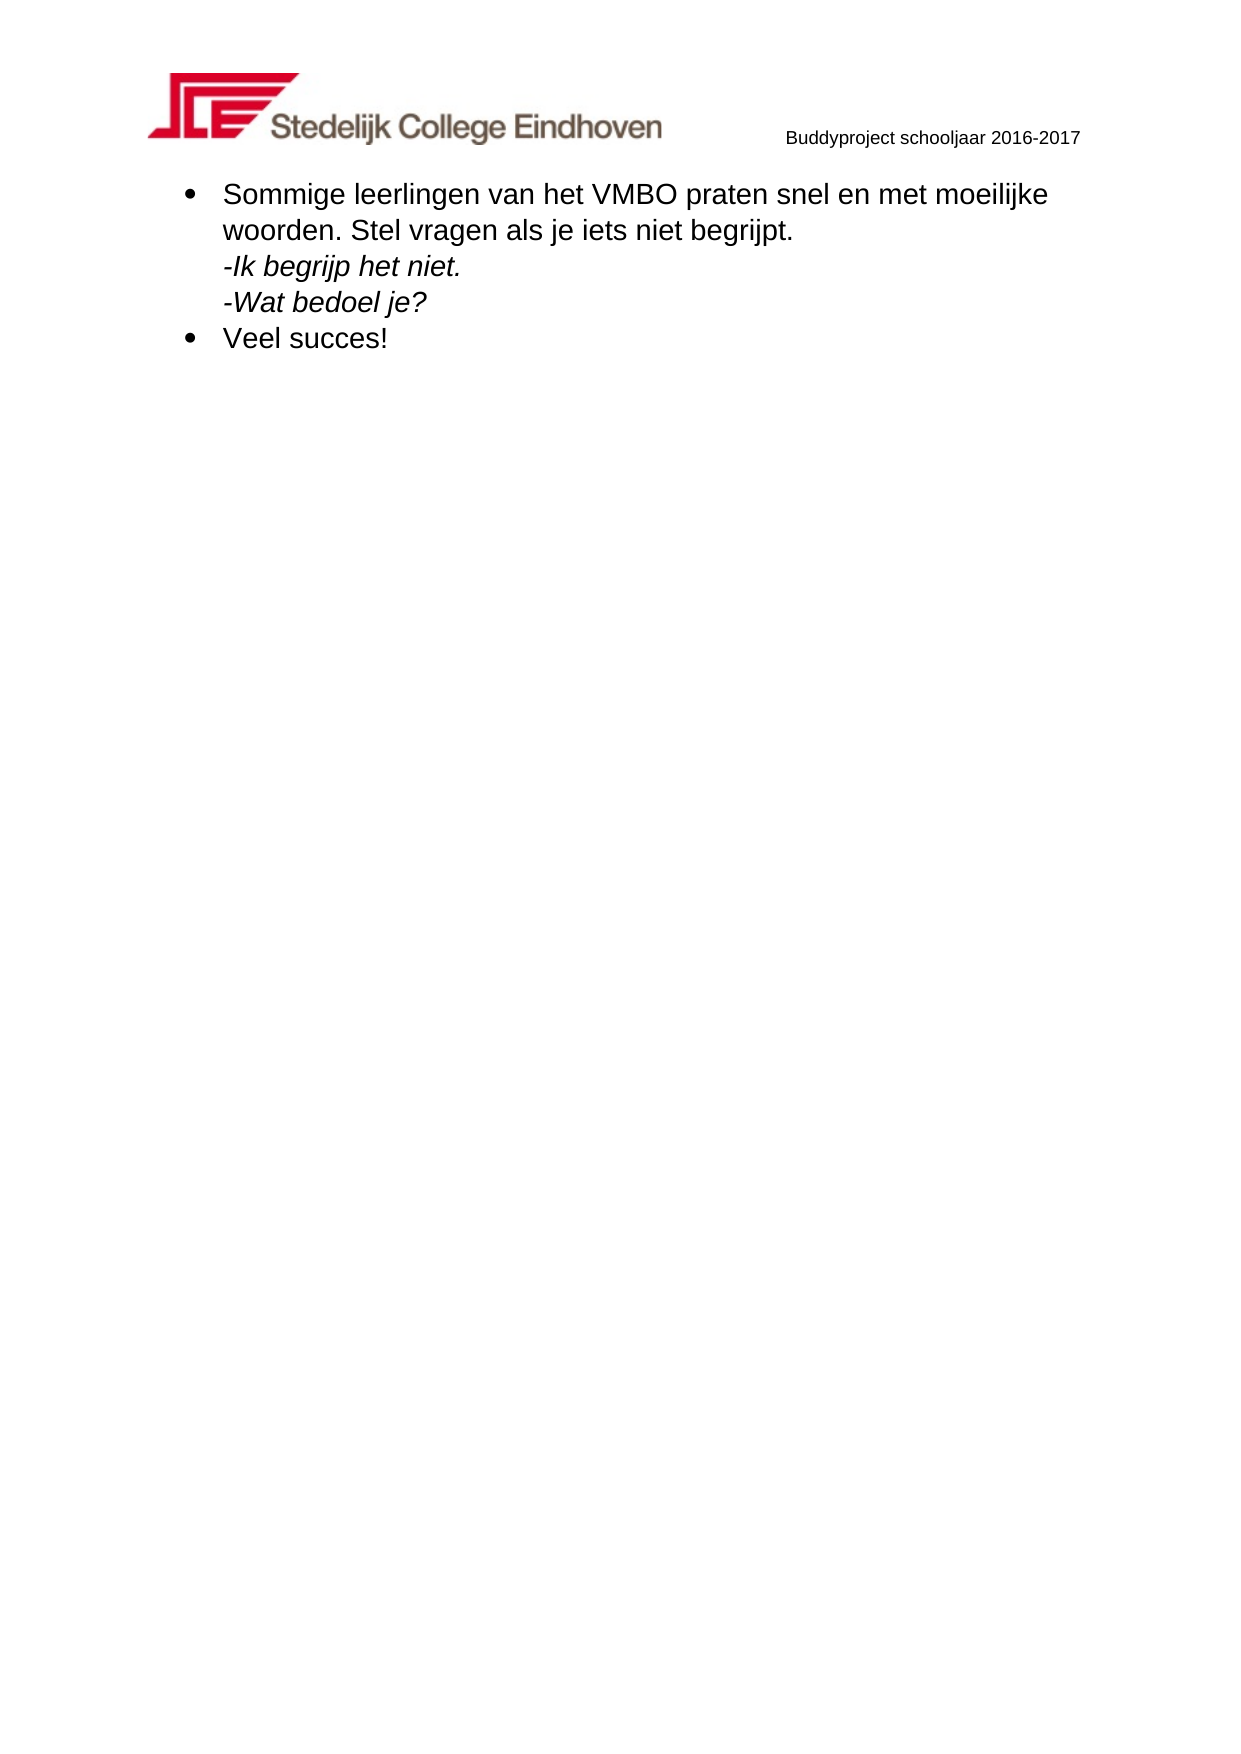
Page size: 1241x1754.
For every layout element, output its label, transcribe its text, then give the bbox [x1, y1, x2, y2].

list -Wat bedoel je? [223, 285, 1093, 319]
list Sommige leerlingen van het VMBO praten snel en met moeilijke woorden. Stel vragen als je iets niet begrijpt. [185, 177, 1093, 247]
list Veel succes! [185, 322, 1093, 355]
list -Ik begrijp het niet. [223, 249, 1093, 283]
picture [147, 73, 662, 145]
